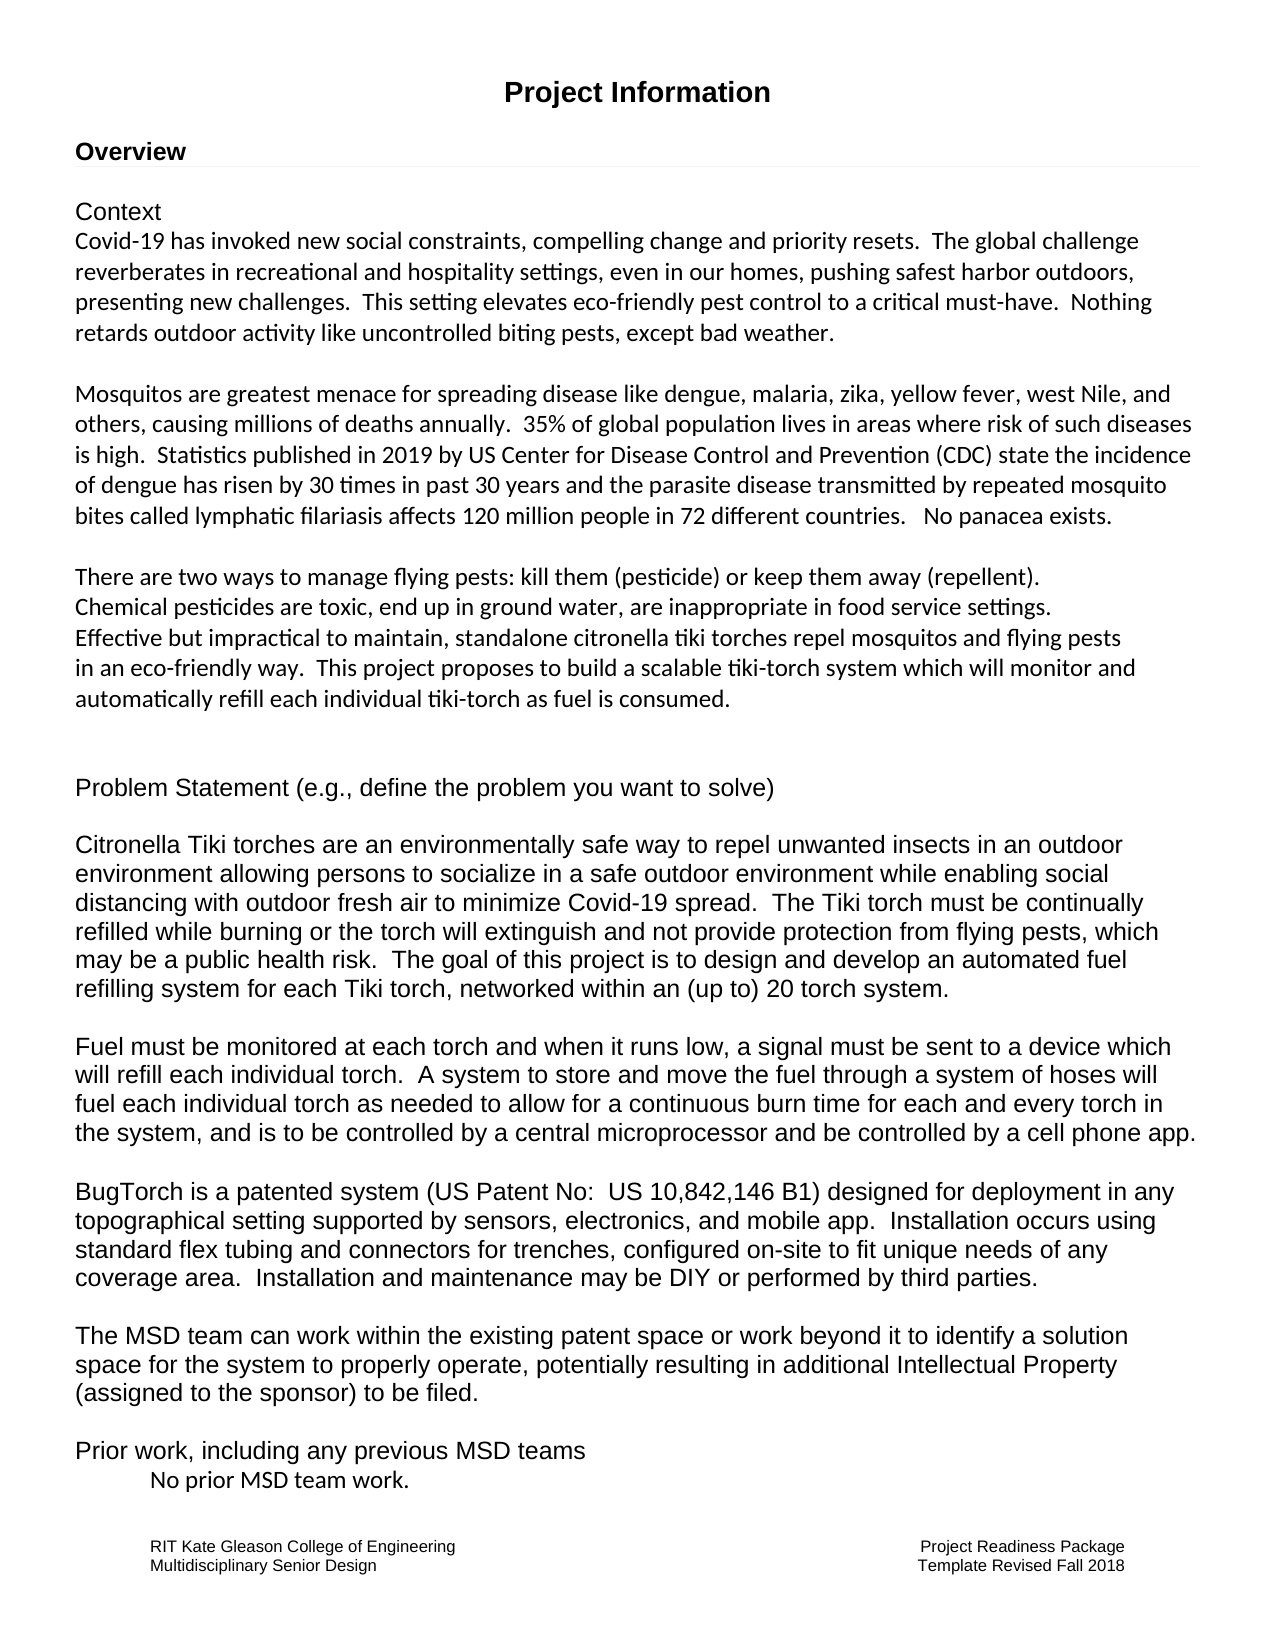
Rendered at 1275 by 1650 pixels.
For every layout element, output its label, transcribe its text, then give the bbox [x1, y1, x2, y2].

text No prior MSD team work. [75, 1465, 1200, 1495]
text Problem Statement (e.g., define the problem you want to solve) [75, 773, 1200, 802]
text Citronella Tiki torches are an environmentally safe way to repel unwanted insects in an outdoor environment allowing persons to socialize in a safe outdoor environment while enabling social distancing with outdoor fresh air to minimize Covid-19 spread. The Tiki torch must be continually refilled while burning or the torch will extinguish and not provide protection from flying pests, which may be a public health risk. The goal of this project is to design and develop an automated fuel refilling system for each Tiki torch, networked within an (up to) 20 torch system. [75, 830, 1200, 1003]
text Project Information [75, 75, 1200, 108]
text Context [75, 197, 1200, 225]
text BugTorch is a patented system (US Patent No: US 10,842,146 B1) designed for deployment in any topographical setting supported by sensors, electronics, and mobile app. Installation occurs using standard flex tubing and connectors for trenches, configured on-site to fit unique needs of any coverage area. Installation and maintenance may be DIY or performed by third parties. [75, 1177, 1200, 1292]
text Prior work, including any previous MSD teams [75, 1436, 1200, 1465]
text Overview [75, 137, 1200, 166]
text Mosquitos are greatest menace for spreading disease like dengue, malaria, zika, yellow fever, west Nile, and others, causing millions of deaths annually. 35% of global population lives in areas where risk of such diseases is high. Statistics published in 2019 by US Center for Disease Control and Prevention (CDC) state the incidence of dengue has risen by 30 times in past 30 years and the parasite disease transmitted by repeated mosquito bites called lymphatic filariasis affects 120 million people in 72 different countries. No panacea exists. [74, 378, 1200, 531]
text There are two ways to manage flying pests: kill them (pesticide) or keep them away (repellent). Chemical pesticides are toxic, end up in ground water, are inappropriate in food service settings. Effective but impractical to maintain, standalone citronella tiki torches repel mosquitos and flying pests in an eco-friendly way. This project proposes to build a scalable tiki-torch system which will monitor and automatically refill each individual tiki-torch as fuel is consumed. [75, 561, 1200, 714]
text Fuel must be monitored at each torch and when it runs low, a signal must be sent to a device which will refill each individual torch. A system to store and move the fuel through a system of hoses will fuel each individual torch as needed to allow for a continuous burn time for each and every torch in the system, and is to be controlled by a central microprocessor and be controlled by a cell phone app. [75, 1032, 1200, 1147]
text Covid-19 has invoked new social constraints, compelling change and priority resets. The global challenge reverberates in recreational and hospitality settings, even in our homes, pushing safest harbor outdoors, presenting new challenges. This setting elevates eco-friendly pest control to a critical must-have. Nothing retards outdoor activity like uncontrolled biting pests, except bad weather. [75, 225, 1200, 347]
text The MSD team can work within the existing patent space or work beyond it to identify a solution space for the system to properly operate, potentially resulting in additional Intellectual Property (assigned to the sponsor) to be filed. [75, 1321, 1200, 1407]
